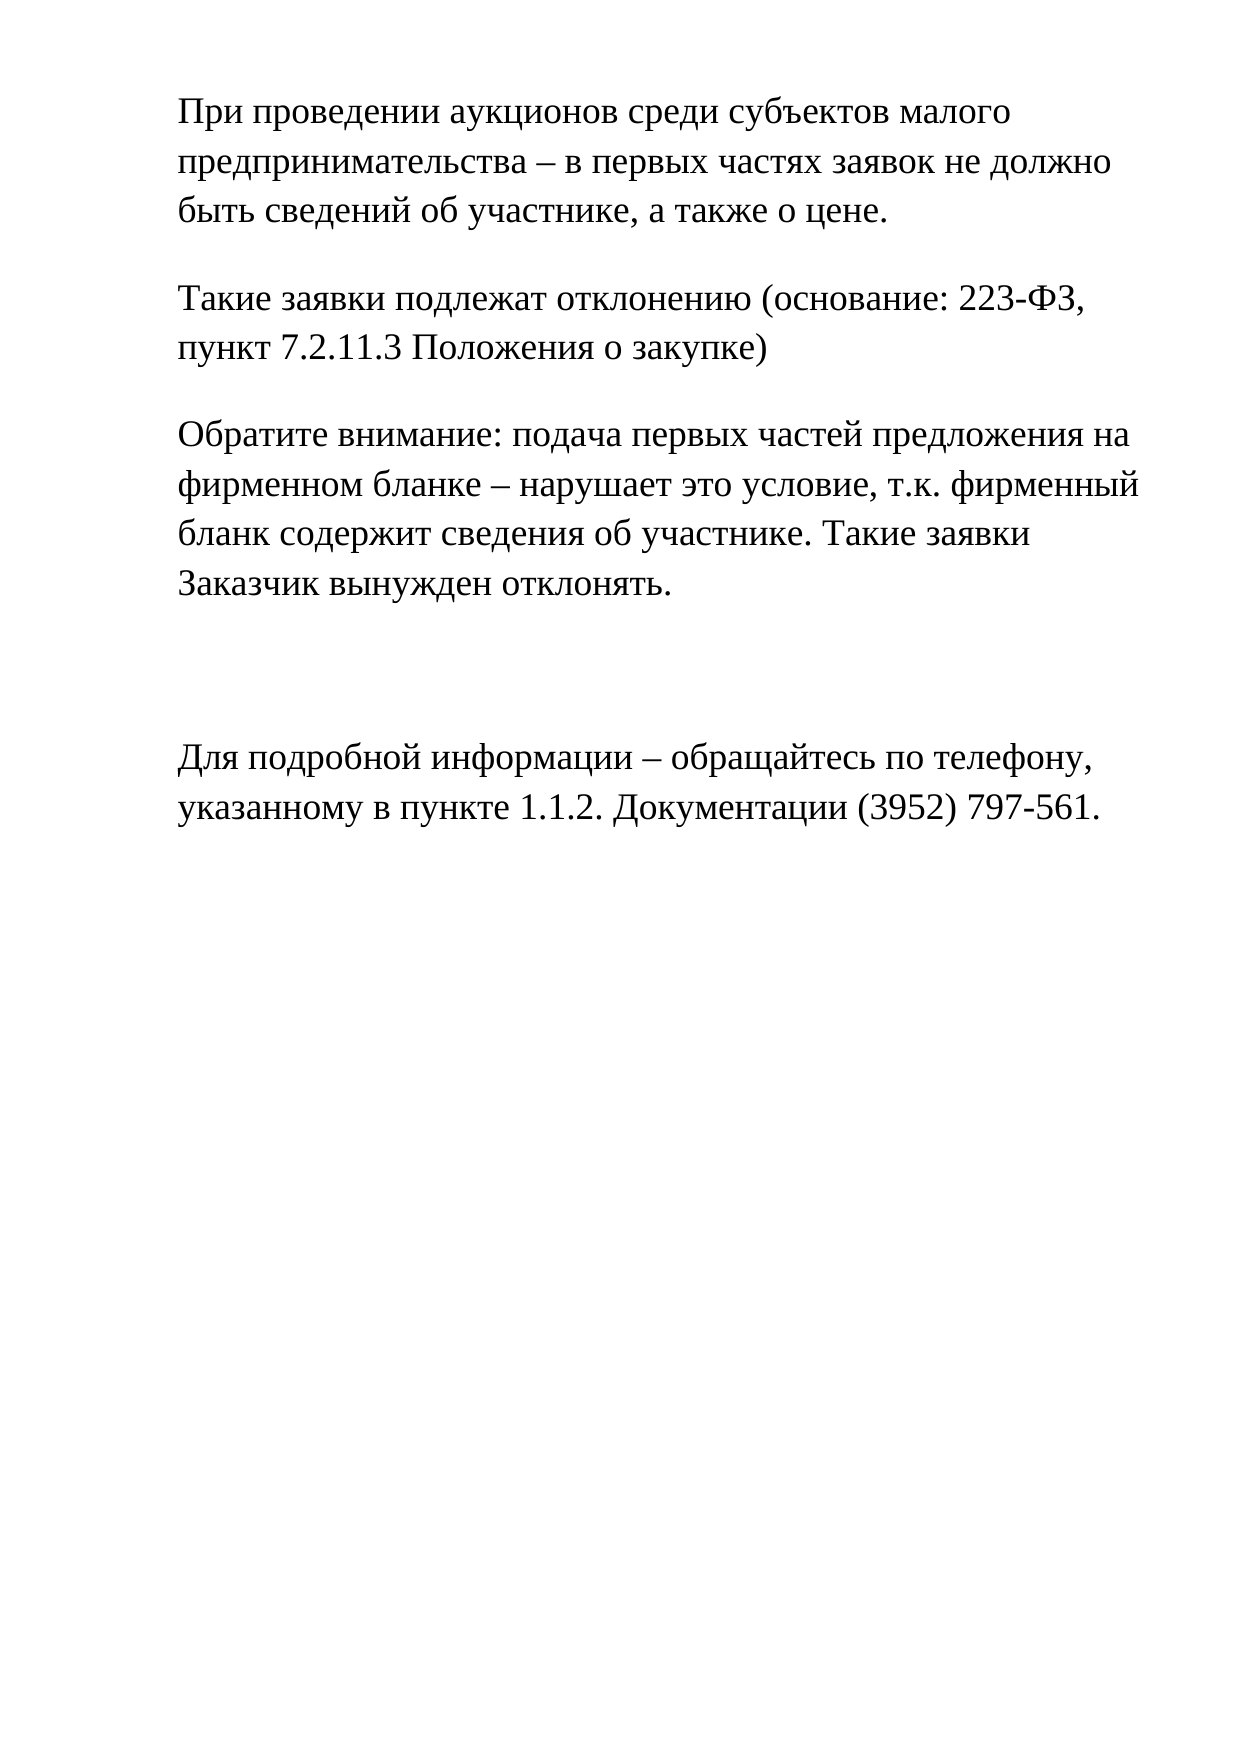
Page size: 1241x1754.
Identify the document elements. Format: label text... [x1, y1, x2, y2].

text Такие заявки подлежат отклонению (основание: 223-ФЗ, пункт 7.2.11.3 Положения о закупке) [177, 275, 1152, 368]
text При проведении аукционов среди субъектов малого предпринимательства – в первых частях заявок не должно быть сведений об участнике, а также о цене. [177, 89, 1152, 231]
text Для подробной информации – обращайтесь по телефону, указанному в пункте 1.1.2. Документации (3952) 797-561. [177, 734, 1152, 827]
text Обратите внимание: подача первых частей предложения на фирменном бланке – нарушает это условие, т.к. фирменный бланк содержит сведения об участнике. Такие заявки Заказчик вынужден отклонять. [177, 412, 1152, 603]
